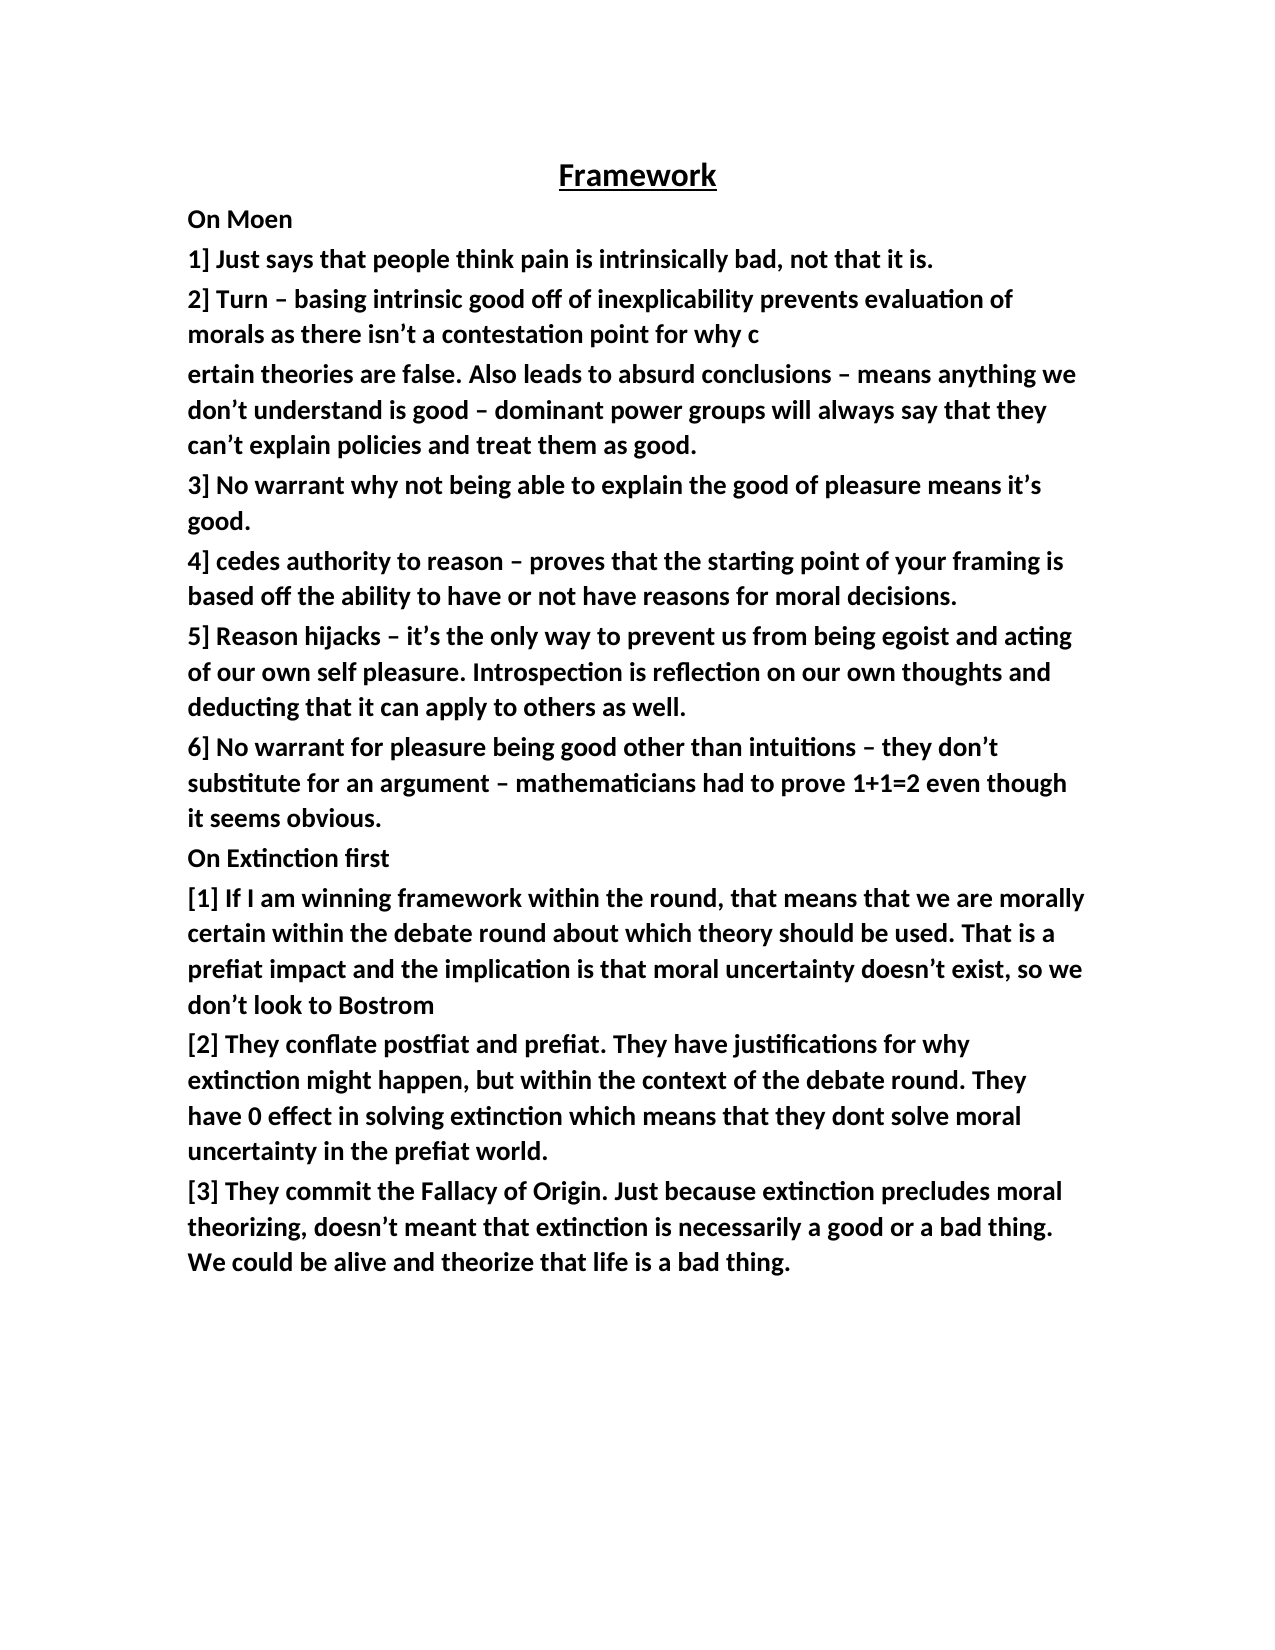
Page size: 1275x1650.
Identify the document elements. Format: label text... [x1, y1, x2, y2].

subtitle 1] Just says that people think pain is intrinsically bad, not that it is. [187, 242, 1087, 275]
subtitle [2] They conflate postfiat and prefiat. They have justifications for why extinction might happen, but within the context of the debate round. They have 0 effect in solving extinction which means that they dont solve moral uncertainty in the prefiat world. [187, 1028, 1087, 1168]
subtitle 3] No warrant why not being able to explain the good of pleasure means it’s good. [187, 468, 1087, 537]
subtitle On Extinction first [187, 841, 1087, 874]
subtitle 6] No warrant for pleasure being good other than intuitions – they don’t substitute for an argument – mathematicians had to prove 1+1=2 even though it seems obvious. [187, 730, 1087, 834]
subtitle 4] cedes authority to reason – proves that the starting point of your framing is based off the ability to have or not have reasons for moral decisions. [187, 544, 1087, 612]
subtitle 5] Reason hijacks – it’s the only way to prevent us from being egoist and acting of our own self pleasure. Introspection is reflection on our own thoughts and deducting that it can apply to others as well. [187, 619, 1087, 723]
subtitle [3] They commit the Fallacy of Origin. Just because extinction precludes moral theorizing, doesn’t meant that extinction is necessarily a good or a bad thing. We could be alive and theorize that life is a bad thing. [187, 1174, 1087, 1279]
subtitle On Moen [187, 202, 1087, 235]
subtitle Framework [187, 154, 1087, 195]
subtitle [1] If I am winning framework within the round, that means that we are morally certain within the debate round about which theory should be used. That is a prefiat impact and the implication is that moral uncertainty doesn’t exist, so we don’t look to Bostrom [187, 881, 1087, 1021]
subtitle 2] Turn – basing intrinsic good off of inexplicability prevents evaluation of morals as there isn’t a contestation point for why c [187, 282, 1087, 351]
subtitle ertain theories are false. Also leads to absurd conclusions – means anything we don’t understand is good – dominant power groups will always say that they can’t explain policies and treat them as good. [187, 357, 1087, 462]
